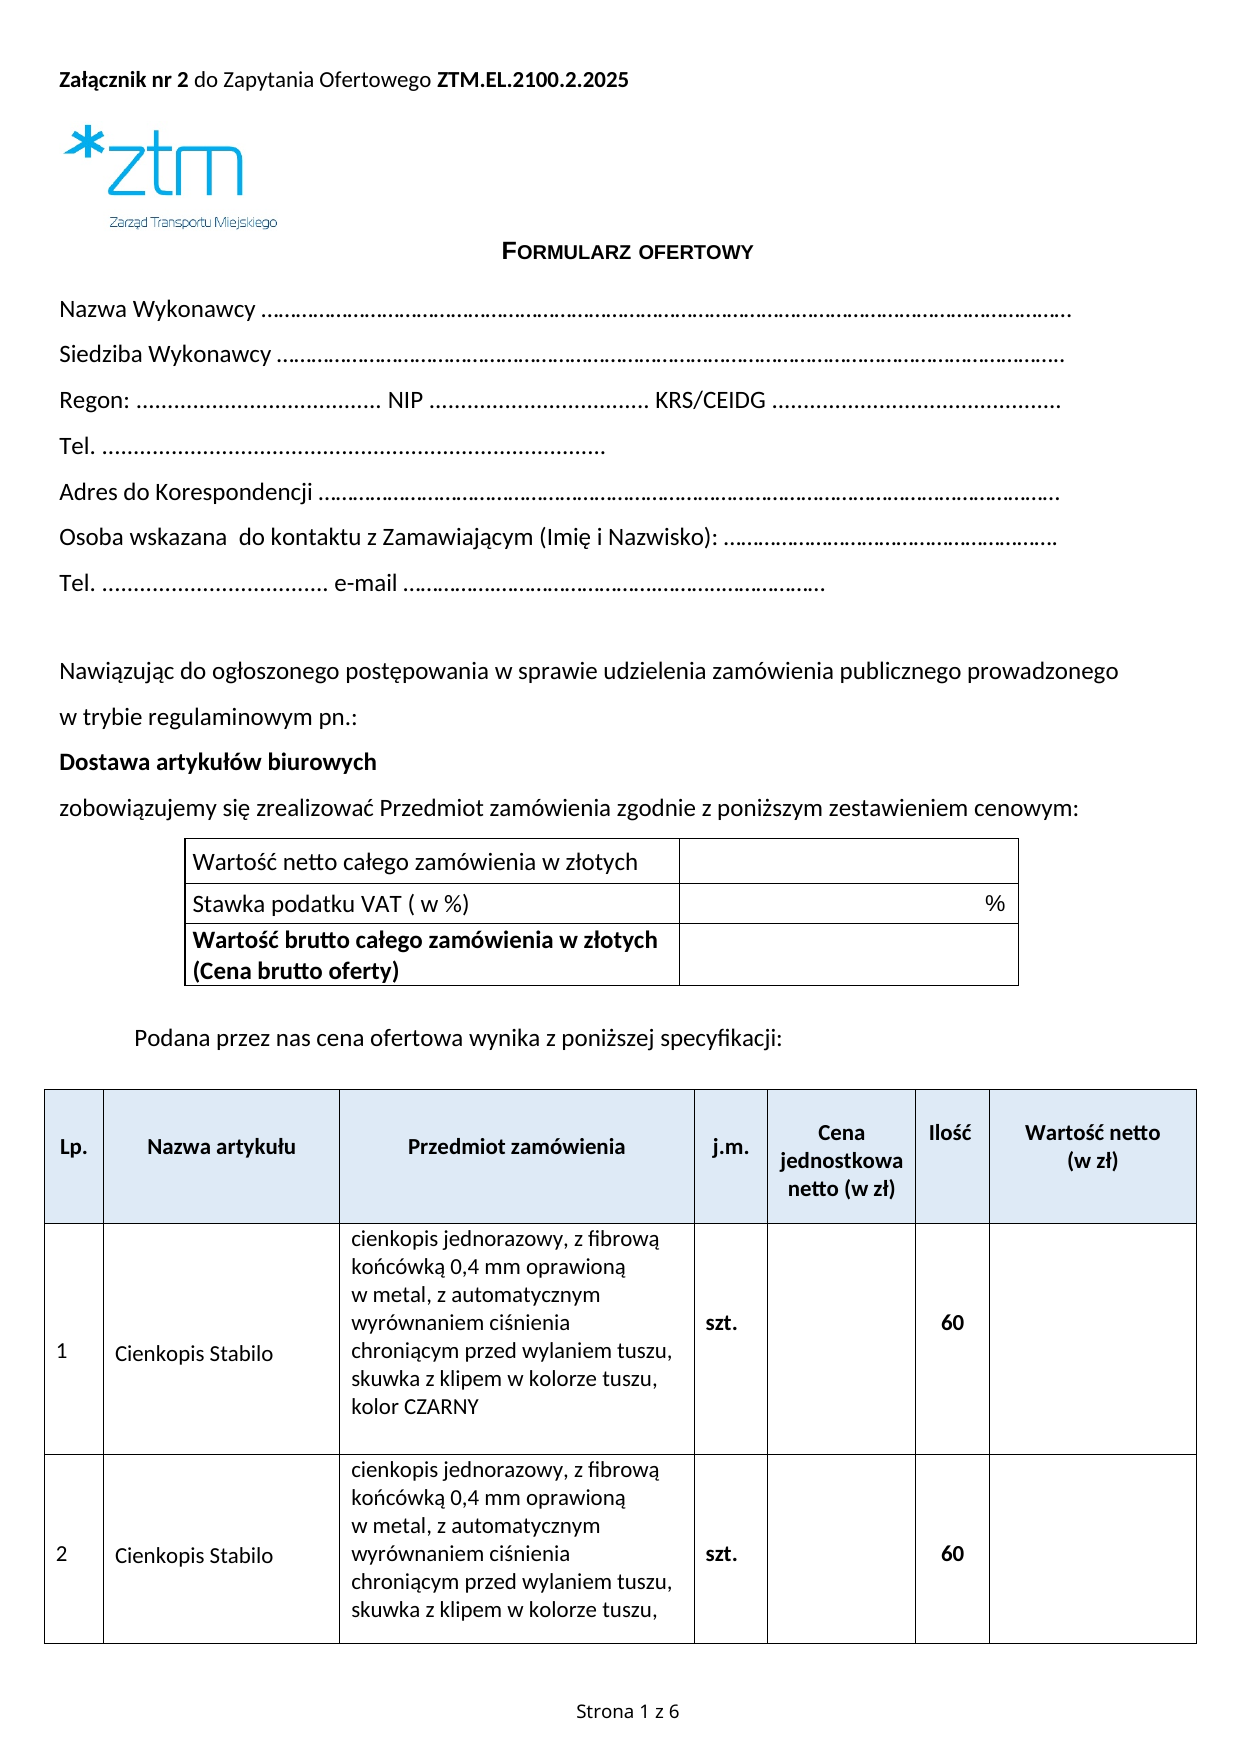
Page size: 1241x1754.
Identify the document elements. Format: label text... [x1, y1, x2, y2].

table_cell szt. [695, 1455, 767, 1643]
table_cell [990, 1455, 1196, 1643]
table_header Lp. [45, 1090, 103, 1223]
text w trybie regulaminowym pn.: [59, 701, 1196, 731]
text Tel. .................................... e-mail …………….……………………….………..……………… [59, 567, 1196, 598]
table_cell Stawka podatku VAT ( w %) [186, 884, 679, 923]
table_header Ilość [916, 1090, 989, 1223]
table_header Nazwa artykułu [104, 1090, 339, 1223]
text Formularz ofertowy [59, 236, 1196, 265]
text Dostawa artykułów biurowych [59, 747, 1196, 777]
list Podana przez nas cena ofertowa wynika z poniższej specyfikacji: [134, 1022, 1196, 1053]
table_cell Wartość brutto całego zamówienia w złotych (Cena brutto oferty) [186, 924, 679, 985]
text Tel. ................................................................................ [59, 430, 1196, 461]
table_cell 60 [916, 1455, 989, 1643]
table_header Przedmiot zamówienia [340, 1090, 694, 1223]
table_cell 1 [45, 1224, 103, 1454]
table_header Wartość netto (w zł) [990, 1090, 1196, 1223]
table_header j.m. [695, 1090, 767, 1223]
text Adres do Korespondencji ………………………………………………………………………………………………………………… [59, 476, 1196, 506]
text Siedziba Wykonawcy ……………………………………………………………………………………………………………………….. [59, 339, 1196, 369]
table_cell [340, 1455, 694, 1643]
table_header [680, 839, 1018, 883]
table_cell [680, 924, 1018, 985]
table_cell Cienkopis Stabilo [104, 1455, 339, 1643]
table_cell [768, 1224, 915, 1454]
table_cell cienkopis jednorazowy, z fibrową końcówką 0,4 mm oprawioną w metal, z automatycznym wyrównaniem ciśnienia chroniącym przed wylaniem tuszu, skuwka z klipem w kolorze tuszu, kolor CZARNY [340, 1224, 694, 1454]
text zobowiązujemy się zrealizować Przedmiot zamówienia zgodnie z poniższym zestawieniem cenowym: [59, 792, 1196, 823]
table_cell % [680, 884, 1018, 923]
table_header Cena jednostkowa netto (w zł) [768, 1090, 915, 1223]
text Nawiązując do ogłoszonego postępowania w sprawie udzielenia zamówienia publicznego prowadzonego [59, 655, 1196, 686]
table_cell szt. [695, 1224, 767, 1454]
table_header Wartość netto całego zamówienia w złotych [186, 839, 679, 883]
table_cell [768, 1455, 915, 1643]
text Nazwa Wykonawcy …………………………………………………………………………………………………………………………… [59, 293, 1196, 323]
table_cell 60 [916, 1224, 989, 1454]
table_cell Cienkopis Stabilo [104, 1224, 339, 1454]
picture [59, 121, 282, 232]
text Regon: ....................................... NIP ................................... KRS/CEIDG .............................................. [59, 384, 1196, 415]
table_cell [990, 1224, 1196, 1454]
table_cell 2 [45, 1455, 103, 1643]
text Osoba wskazana do kontaktu z Zamawiającym (Imię i Nazwisko): …………………………………………………. [59, 522, 1196, 552]
